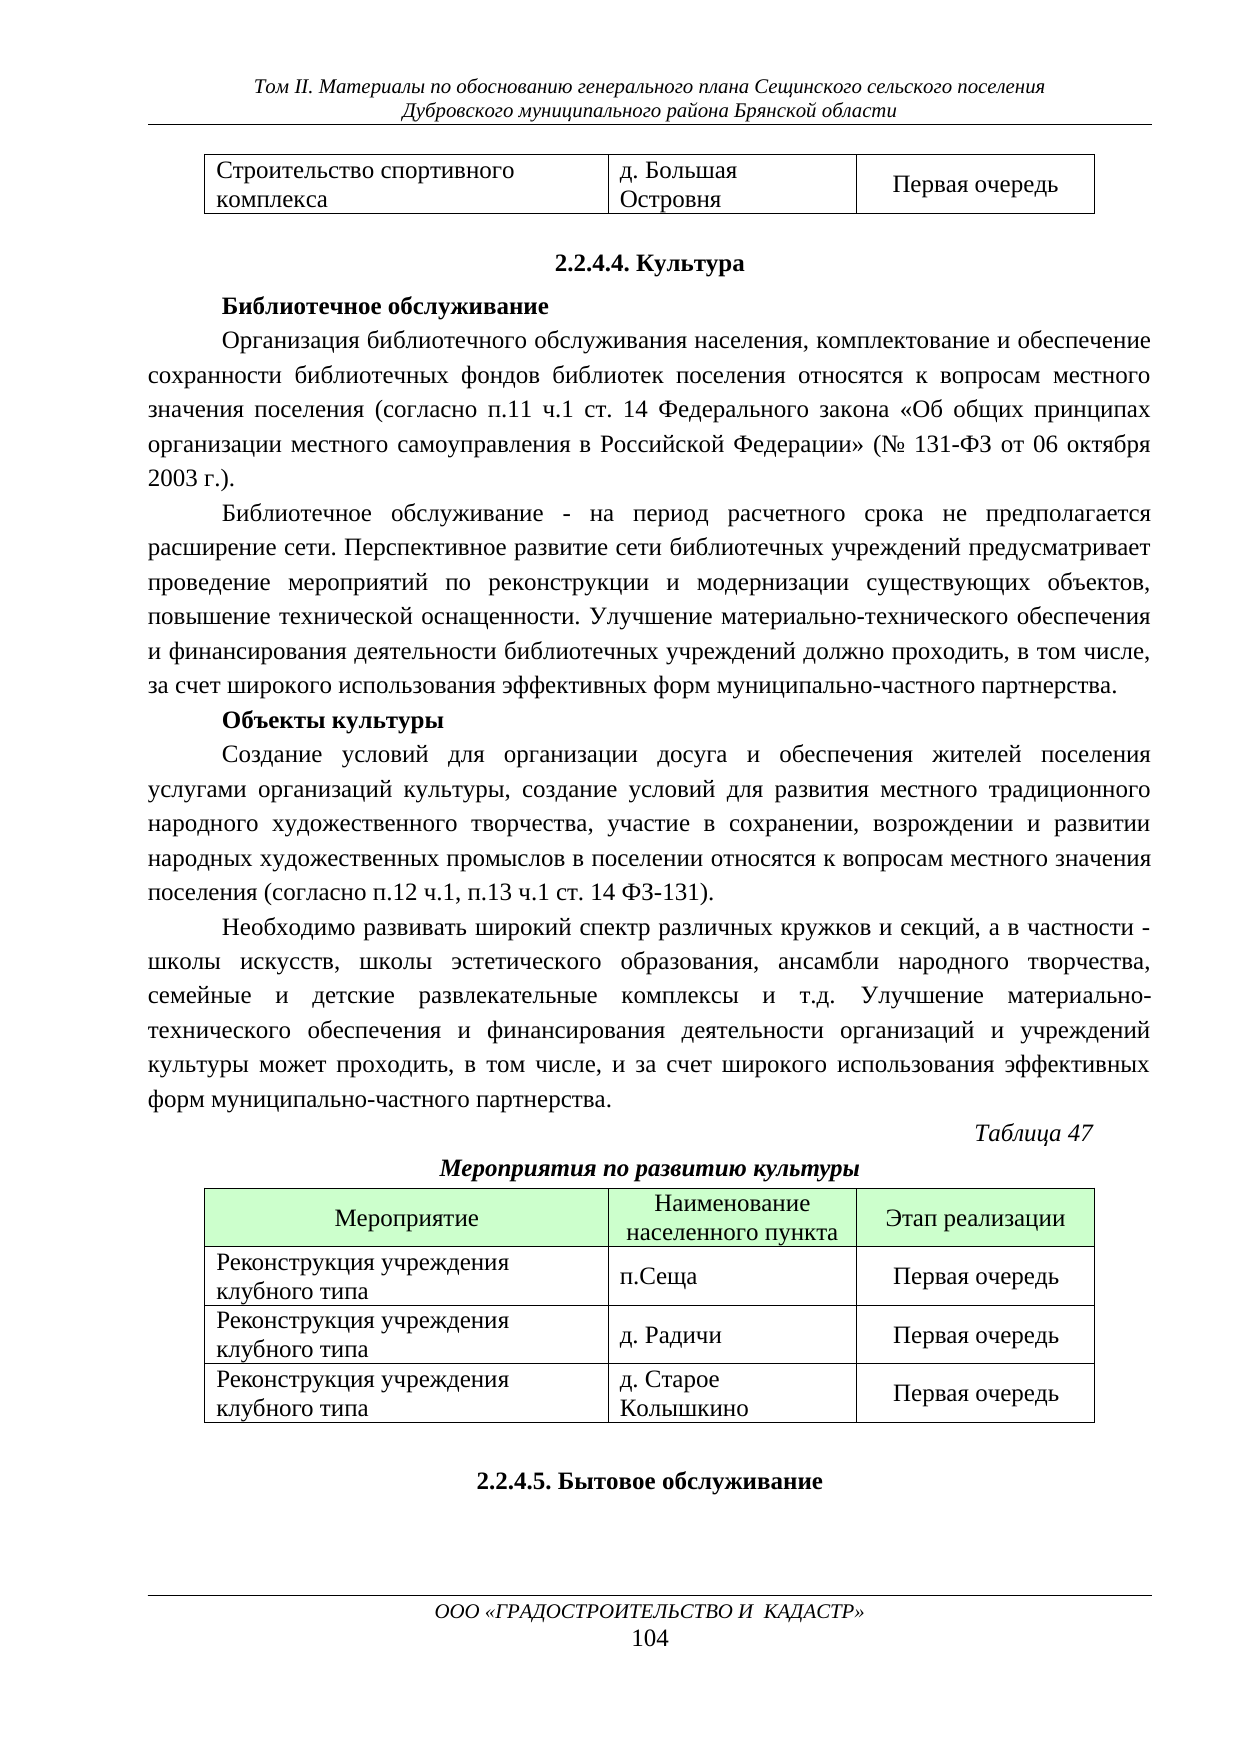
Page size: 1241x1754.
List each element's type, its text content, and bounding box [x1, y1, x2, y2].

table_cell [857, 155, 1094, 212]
text Создание условий для организации досуга и обеспечения жителей поселения услугами организаций культуры, создание условий для развития местного традиционного народного художественного творчества, участие в сохранении, возрождении и развитии народных художественных промыслов в поселении относятся к вопросам местного значения поселения (согласно п.12 ч.1, п.13 ч.1 ст. 14 ФЗ-131). [148, 739, 1152, 906]
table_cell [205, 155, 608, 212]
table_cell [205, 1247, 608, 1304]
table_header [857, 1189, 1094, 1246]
text 2.2.4.4. Культура [148, 248, 1152, 277]
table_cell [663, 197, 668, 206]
text Библиотечное обслуживание [148, 291, 1152, 320]
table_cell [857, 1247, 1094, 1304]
text 2.2.4.5. Бытовое обслуживание [148, 1466, 1152, 1494]
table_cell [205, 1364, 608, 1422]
text Объекты культуры [148, 705, 1152, 733]
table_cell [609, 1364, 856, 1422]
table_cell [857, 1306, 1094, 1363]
text Мероприятия по развитию культуры [148, 1153, 1152, 1182]
text Таблица 47 [148, 1118, 1093, 1147]
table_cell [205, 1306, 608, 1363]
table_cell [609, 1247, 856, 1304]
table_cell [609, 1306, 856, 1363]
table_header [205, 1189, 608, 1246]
text Библиотечное обслуживание - на период расчетного срока не предполагается расширение сети. Перспективное развитие сети библиотечных учреждений предусматривает проведение мероприятий по реконструкции и модернизации существующих объектов, повышение технической оснащенности. Улучшение материально-технического обеспечения и финансирования деятельности библиотечных учреждений должно проходить, в том числе, за счет широкого использования эффективных форм муниципально-частного партнерства. [148, 498, 1152, 699]
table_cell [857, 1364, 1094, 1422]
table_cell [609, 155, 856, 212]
text Организация библиотечного обслуживания населения, комплектование и обеспечение сохранности библиотечных фондов библиотек поселения относятся к вопросам местного значения поселения (согласно п.11 ч.1 ст. 14 Федерального закона «Об общих принципах организации местного самоуправления в Российской Федерации» (№ 131-ФЗ от 06 октября .). [148, 326, 1152, 492]
text Необходимо развивать широкий спектр различных кружков и секций, а в частности - школы искусств, школы эстетического образования, ансамбли народного творчества, семейные и детские развлекательные комплексы и т.д. Улучшение материально-технического обеспечения и финансирования деятельности организаций и учреждений культуры может проходить, в том числе, и за счет широкого использования эффективных форм муниципально-частного партнерства. [148, 912, 1152, 1113]
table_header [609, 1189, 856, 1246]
